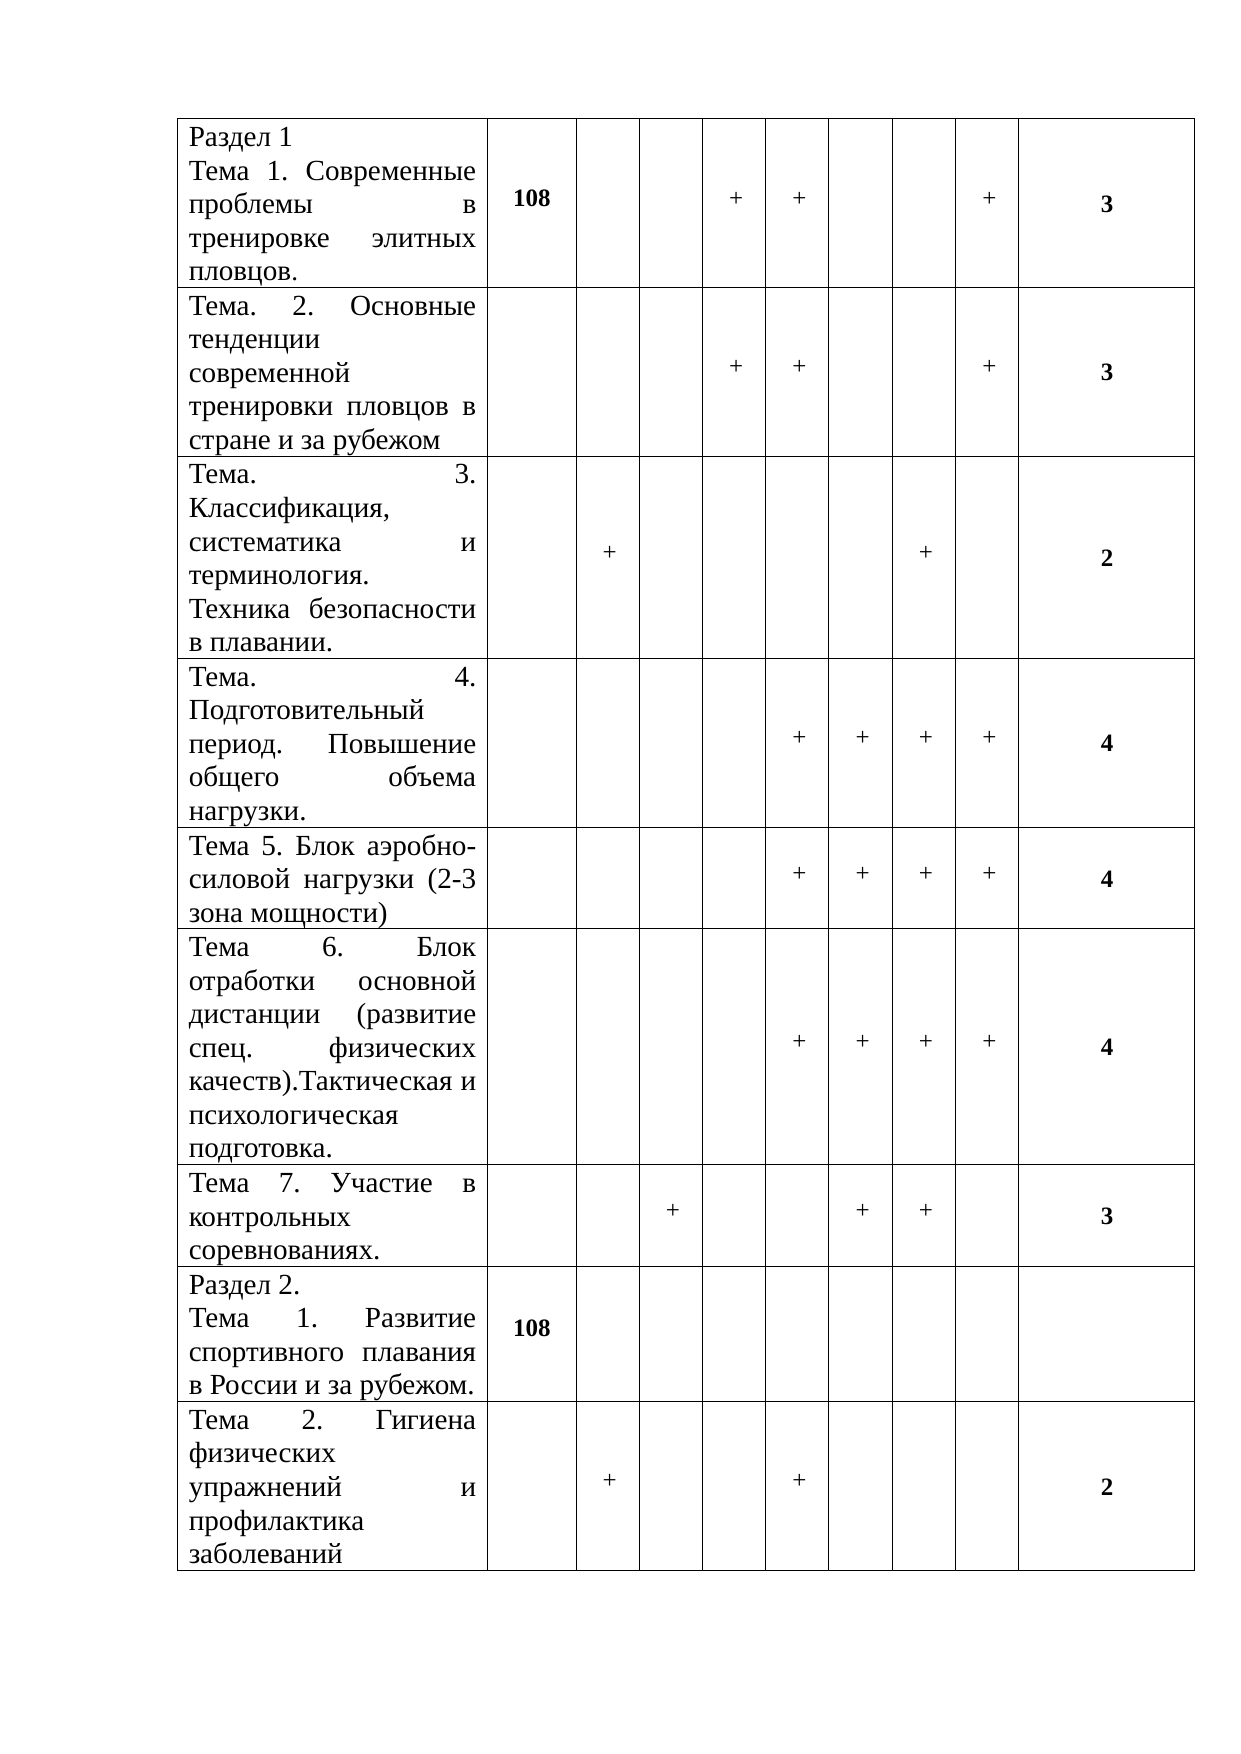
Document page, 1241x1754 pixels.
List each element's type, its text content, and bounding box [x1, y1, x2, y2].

table_cell + [893, 929, 955, 1164]
table_cell Тема 7. Участие в контрольных соревнованиях. [178, 1165, 487, 1266]
table_cell 3 [1019, 119, 1194, 287]
table_cell + [640, 1165, 702, 1266]
table_cell [766, 1267, 828, 1401]
table_cell Раздел 1 Тема 1. Современные проблемы в тренировке элитных пловцов. [178, 119, 487, 287]
table_cell [577, 1165, 639, 1266]
table_cell [640, 828, 702, 928]
table_cell [829, 1402, 892, 1570]
table_cell [488, 288, 576, 456]
table_cell [488, 828, 576, 928]
table_cell [893, 1402, 955, 1570]
table_cell [1019, 1267, 1194, 1401]
table_cell [703, 1402, 765, 1570]
table_cell + [829, 659, 892, 827]
table_cell [703, 1165, 765, 1266]
table_cell + [956, 828, 1018, 928]
table_cell [640, 457, 702, 658]
table_cell [893, 288, 955, 456]
table_cell [488, 929, 576, 1164]
table_cell Тема 6. Блок отработки основной дистанции (развитие спец. физических качеств).Тактическая и психологическая подготовка. [178, 929, 487, 1164]
table_cell + [577, 457, 639, 658]
table_cell [577, 288, 639, 456]
table_cell [640, 119, 702, 287]
table_cell [577, 929, 639, 1164]
table_cell [829, 1267, 892, 1401]
table_cell + [766, 288, 828, 456]
table_cell + [766, 828, 828, 928]
table_cell [577, 659, 639, 827]
table_cell + [829, 828, 892, 928]
table_cell + [893, 828, 955, 928]
table_cell [956, 1165, 1018, 1266]
table_cell 3 [1019, 1165, 1194, 1266]
table_cell + [893, 1165, 955, 1266]
table_cell 108 [488, 1267, 576, 1401]
table_cell + [766, 119, 828, 287]
table_cell 2 [1019, 1402, 1194, 1570]
table_cell + [766, 659, 828, 827]
table_cell [703, 659, 765, 827]
table_cell [703, 828, 765, 928]
table_cell + [829, 1165, 892, 1266]
table_cell [488, 1402, 576, 1570]
table_cell [703, 1267, 765, 1401]
table_cell [640, 288, 702, 456]
table_cell [703, 457, 765, 658]
table_cell [488, 457, 576, 658]
table_cell [956, 1402, 1018, 1570]
table_cell [640, 659, 702, 827]
table_cell [488, 659, 576, 827]
table_cell [829, 119, 892, 287]
table_cell [640, 1267, 702, 1401]
table_cell [893, 119, 955, 287]
table_cell 2 [1019, 457, 1194, 658]
table_cell + [577, 1402, 639, 1570]
table_cell [577, 828, 639, 928]
table_cell [577, 119, 639, 287]
table_cell [577, 1267, 639, 1401]
table_cell + [956, 659, 1018, 827]
table_cell [640, 929, 702, 1164]
table_cell + [893, 659, 955, 827]
table_cell [829, 457, 892, 658]
table_cell [956, 457, 1018, 658]
table_cell + [703, 119, 765, 287]
table_cell 108 [488, 119, 576, 287]
table_cell [893, 1267, 955, 1401]
table_cell Тема. 4. Подготовительный период. Повышение общего объема нагрузки. [178, 659, 487, 827]
table_cell Тема 2. Гигиена физических упражнений и профилактика заболеваний [178, 1402, 487, 1570]
table_cell + [956, 929, 1018, 1164]
table_cell [956, 1267, 1018, 1401]
table_cell + [829, 929, 892, 1164]
table_cell + [766, 929, 828, 1164]
table_cell [488, 1165, 576, 1266]
table_cell [640, 1402, 702, 1570]
table_cell Тема 5. Блок аэробно-силовой нагрузки (2-3 зона мощности) [178, 828, 487, 928]
table_cell + [956, 288, 1018, 456]
table_cell 4 [1019, 929, 1194, 1164]
table_cell [703, 929, 765, 1164]
table_cell Раздел 2. Тема 1. Развитие спортивного плавания в России и за рубежом. [178, 1267, 487, 1401]
table_cell 4 [1019, 828, 1194, 928]
table_cell 4 [1019, 659, 1194, 827]
table_cell + [703, 288, 765, 456]
table_cell 3 [1019, 288, 1194, 456]
table_cell [829, 288, 892, 456]
table_cell + [766, 1402, 828, 1570]
table_cell Тема. 2. Основные тенденции современной тренировки пловцов в стране и за рубежом [178, 288, 487, 456]
table_cell [766, 457, 828, 658]
table_cell Тема. 3. Классификация, систематика и терминология. Техника безопасности в плавании. [178, 457, 487, 658]
table_cell + [956, 119, 1018, 287]
table_cell [766, 1165, 828, 1266]
table_cell + [893, 457, 955, 658]
